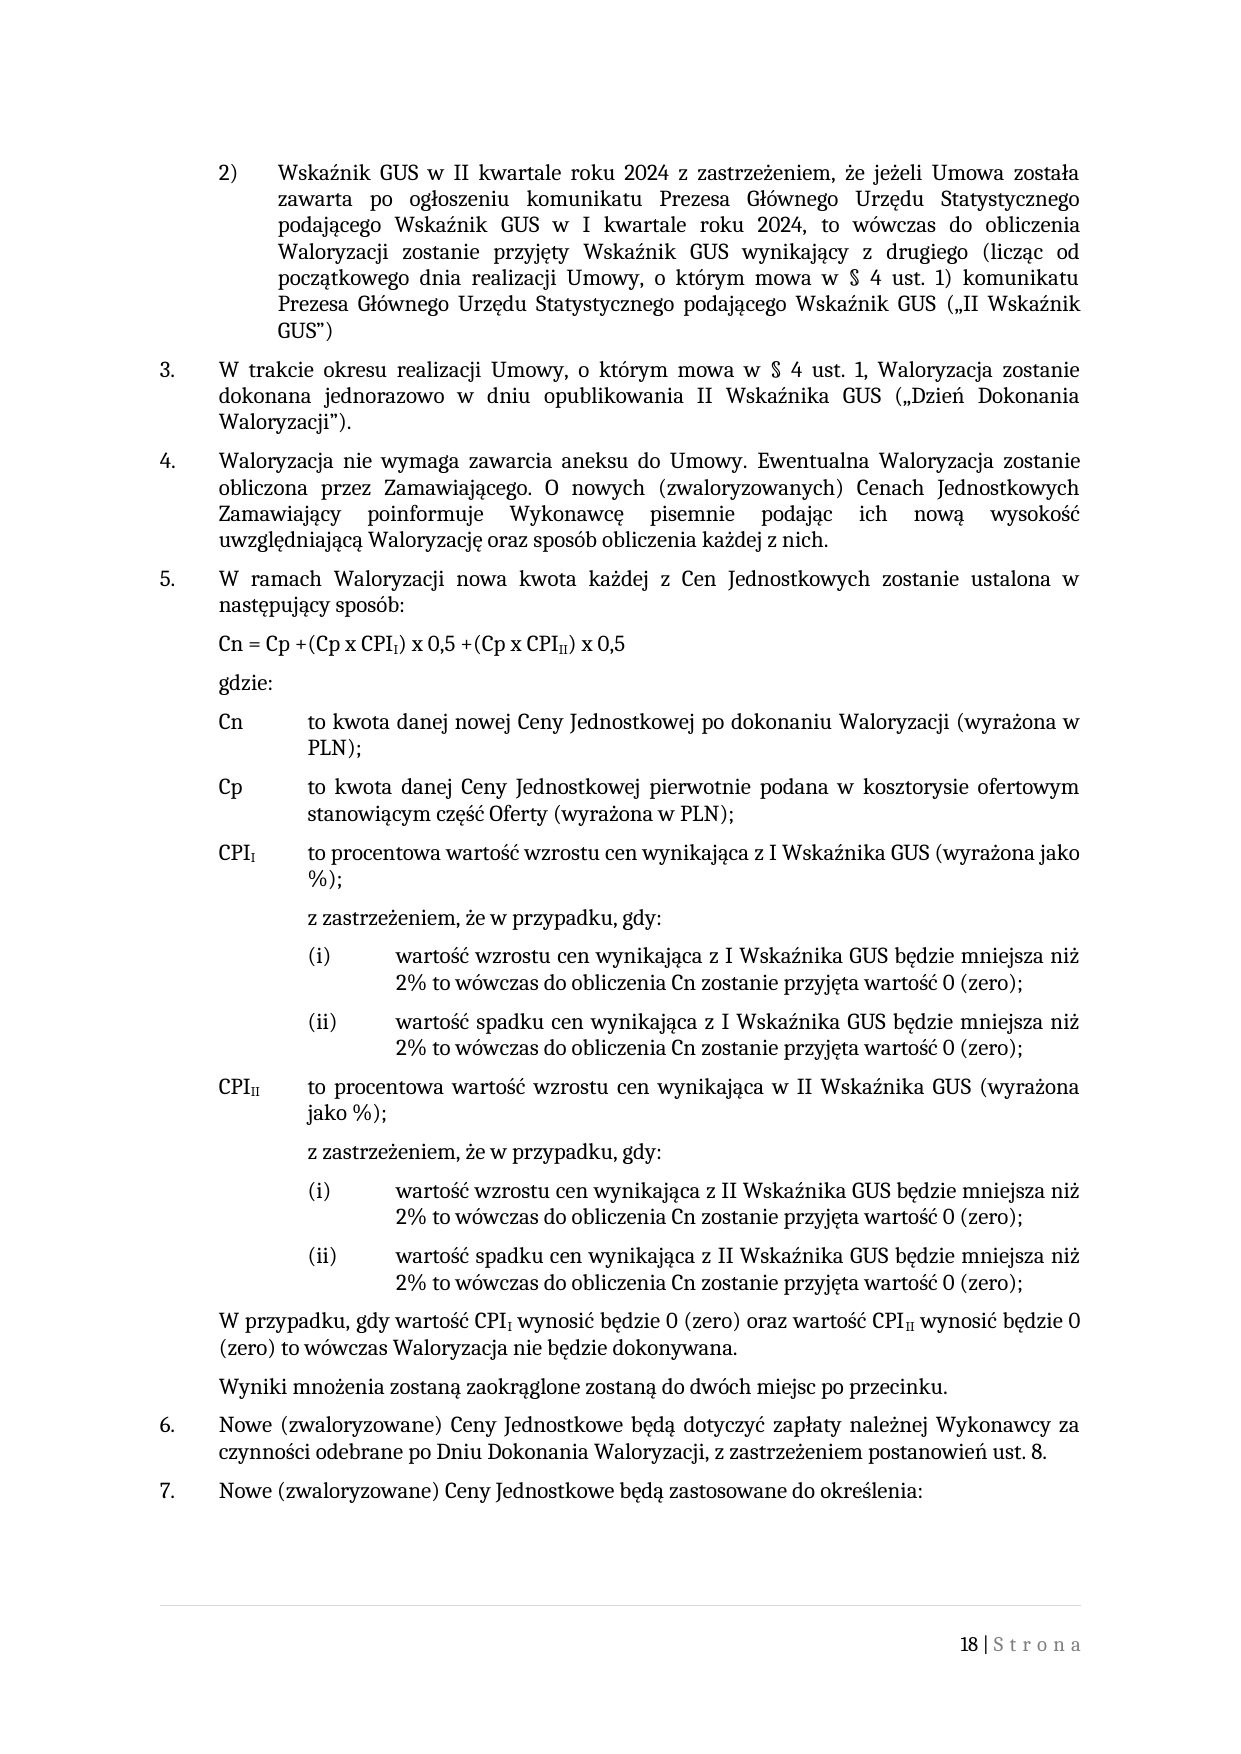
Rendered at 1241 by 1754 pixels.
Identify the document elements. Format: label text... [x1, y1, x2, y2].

text (ii) wartość spadku cen wynikająca z II Wskaźnika GUS będzie mniejsza niż 2% to wówczas do obliczenia Cn zostanie przyjęta wartość 0 (zero); [307, 1243, 1081, 1296]
text z zastrzeżeniem, że w przypadku, gdy: [307, 1139, 1081, 1165]
text 4. Waloryzacja nie wymaga zawarcia aneksu do Umowy. Ewentualna Waloryzacja zostanie obliczona przez Zamawiającego. O nowych (zwaloryzowanych) Cenach Jednostkowych Zamawiający poinformuje Wykonawcę pisemnie podając ich nową wysokość uwzględniającą Waloryzację oraz sposób obliczenia każdej z nich. [159, 448, 1081, 553]
text z zastrzeżeniem, że w przypadku, gdy: [307, 904, 1081, 931]
text (i) wartość wzrostu cen wynikająca z II Wskaźnika GUS będzie mniejsza niż 2% to wówczas do obliczenia Cn zostanie przyjęta wartość 0 (zero); [307, 1178, 1081, 1231]
text 7. Nowe (zwaloryzowane) Ceny Jednostkowe będą zastosowane do określenia: [159, 1477, 1081, 1504]
text (ii) wartość spadku cen wynikająca z I Wskaźnika GUS będzie mniejsza niż 2% to wówczas do obliczenia Cn zostanie przyjęta wartość 0 (zero); [307, 1008, 1081, 1061]
text Wyniki mnożenia zostaną zaokrąglone zostaną do dwóch miejsc po przecinku. [218, 1373, 1081, 1400]
text Cp to kwota danej Ceny Jednostkowej pierwotnie podana w kosztorysie ofertowym stanowiącym część Oferty (wyrażona w PLN); [218, 774, 1081, 827]
text CPIII to procentowa wartość wzrostu cen wynikająca w II Wskaźnika GUS (wyrażona jako %); [218, 1074, 1081, 1126]
text 5. W ramach Waloryzacji nowa kwota każdej z Cen Jednostkowych zostanie ustalona w następujący sposób: [159, 566, 1081, 619]
text Cn = Cp +(Cp x CPII) x 0,5 +(Cp x CPIII) x 0,5 [218, 631, 1081, 657]
text gdzie: [218, 670, 1081, 696]
text W przypadku, gdy wartość CPII wynosić będzie 0 (zero) oraz wartość CPIII wynosić będzie 0 (zero) to wówczas Waloryzacja nie będzie dokonywana. [218, 1308, 1081, 1361]
text 2) Wskaźnik GUS w II kwartale roku 2024 z zastrzeżeniem, że jeżeli Umowa została zawarta po ogłoszeniu komunikatu Prezesa Głównego Urzędu Statystycznego podającego Wskaźnik GUS w I kwartale roku 2024, to wówczas do obliczenia Waloryzacji zostanie przyjęty Wskaźnik GUS wynikający z drugiego (licząc od początkowego dnia realizacji Umowy, o którym mowa w § 4 ust. 1) komunikatu Prezesa Głównego Urzędu Statystycznego podającego Wskaźnik GUS („II Wskaźnik GUS”) [218, 159, 1081, 344]
text (i) wartość wzrostu cen wynikająca z I Wskaźnika GUS będzie mniejsza niż 2% to wówczas do obliczenia Cn zostanie przyjęta wartość 0 (zero); [307, 943, 1081, 996]
text 6. Nowe (zwaloryzowane) Ceny Jednostkowe będą dotyczyć zapłaty należnej Wykonawcy za czynności odebrane po Dniu Dokonania Waloryzacji, z zastrzeżeniem postanowień ust. 8. [159, 1412, 1081, 1465]
text 3. W trakcie okresu realizacji Umowy, o którym mowa w § 4 ust. 1, Waloryzacja zostanie dokonana jednorazowo w dniu opublikowania II Wskaźnika GUS („Dzień Dokonania Waloryzacji”). [159, 356, 1081, 436]
text CPII to procentowa wartość wzrostu cen wynikająca z I Wskaźnika GUS (wyrażona jako %); [218, 839, 1081, 892]
text Cn to kwota danej nowej Ceny Jednostkowej po dokonaniu Waloryzacji (wyrażona w PLN); [218, 709, 1081, 762]
